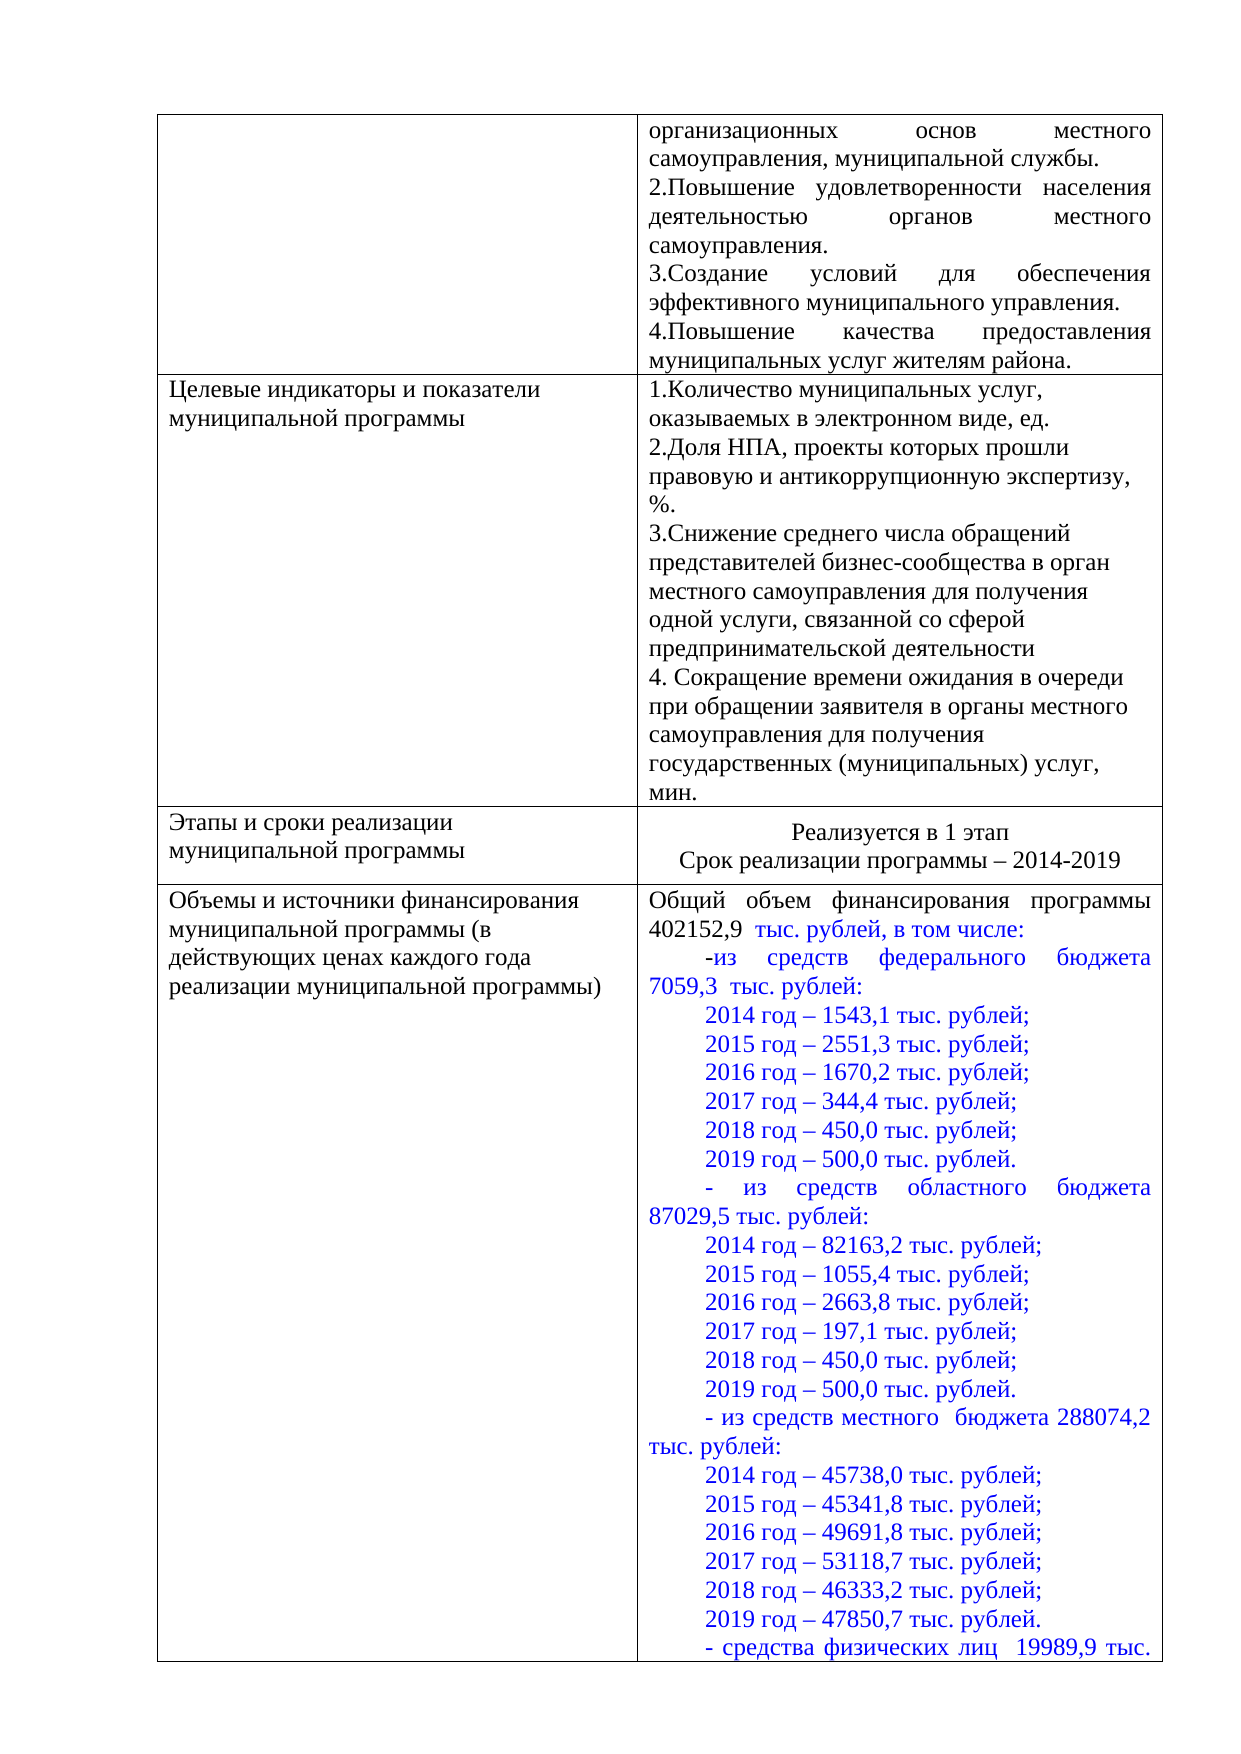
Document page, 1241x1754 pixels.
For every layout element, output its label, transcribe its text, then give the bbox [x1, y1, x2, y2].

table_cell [158, 115, 637, 373]
table_cell Целевые индикаторы и показатели муниципальной программы [158, 375, 637, 806]
table_cell Этапы и сроки реализации муниципальной программы [158, 807, 637, 884]
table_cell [158, 885, 637, 1661]
table_cell Реализуется в 1 этап Срок реализации программы – 2014-2019 [638, 807, 1162, 884]
table_cell 1.Количество муниципальных услуг, оказываемых в электронном виде, ед. 2.Доля НПА, проекты которых прошли правовую и антикоррупционную экспертизу, %. 3.Снижение среднего числа обращений представителей бизнес-сообщества в орган местного самоуправления для получения одной услуги, связанной со сферой предпринимательской деятельности 4. Сокращение времени ожидания в очереди при обращении заявителя в органы местного самоуправления для получения государственных (муниципальных) услуг, мин. [638, 375, 1162, 806]
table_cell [638, 115, 1162, 373]
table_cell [638, 885, 1162, 1661]
